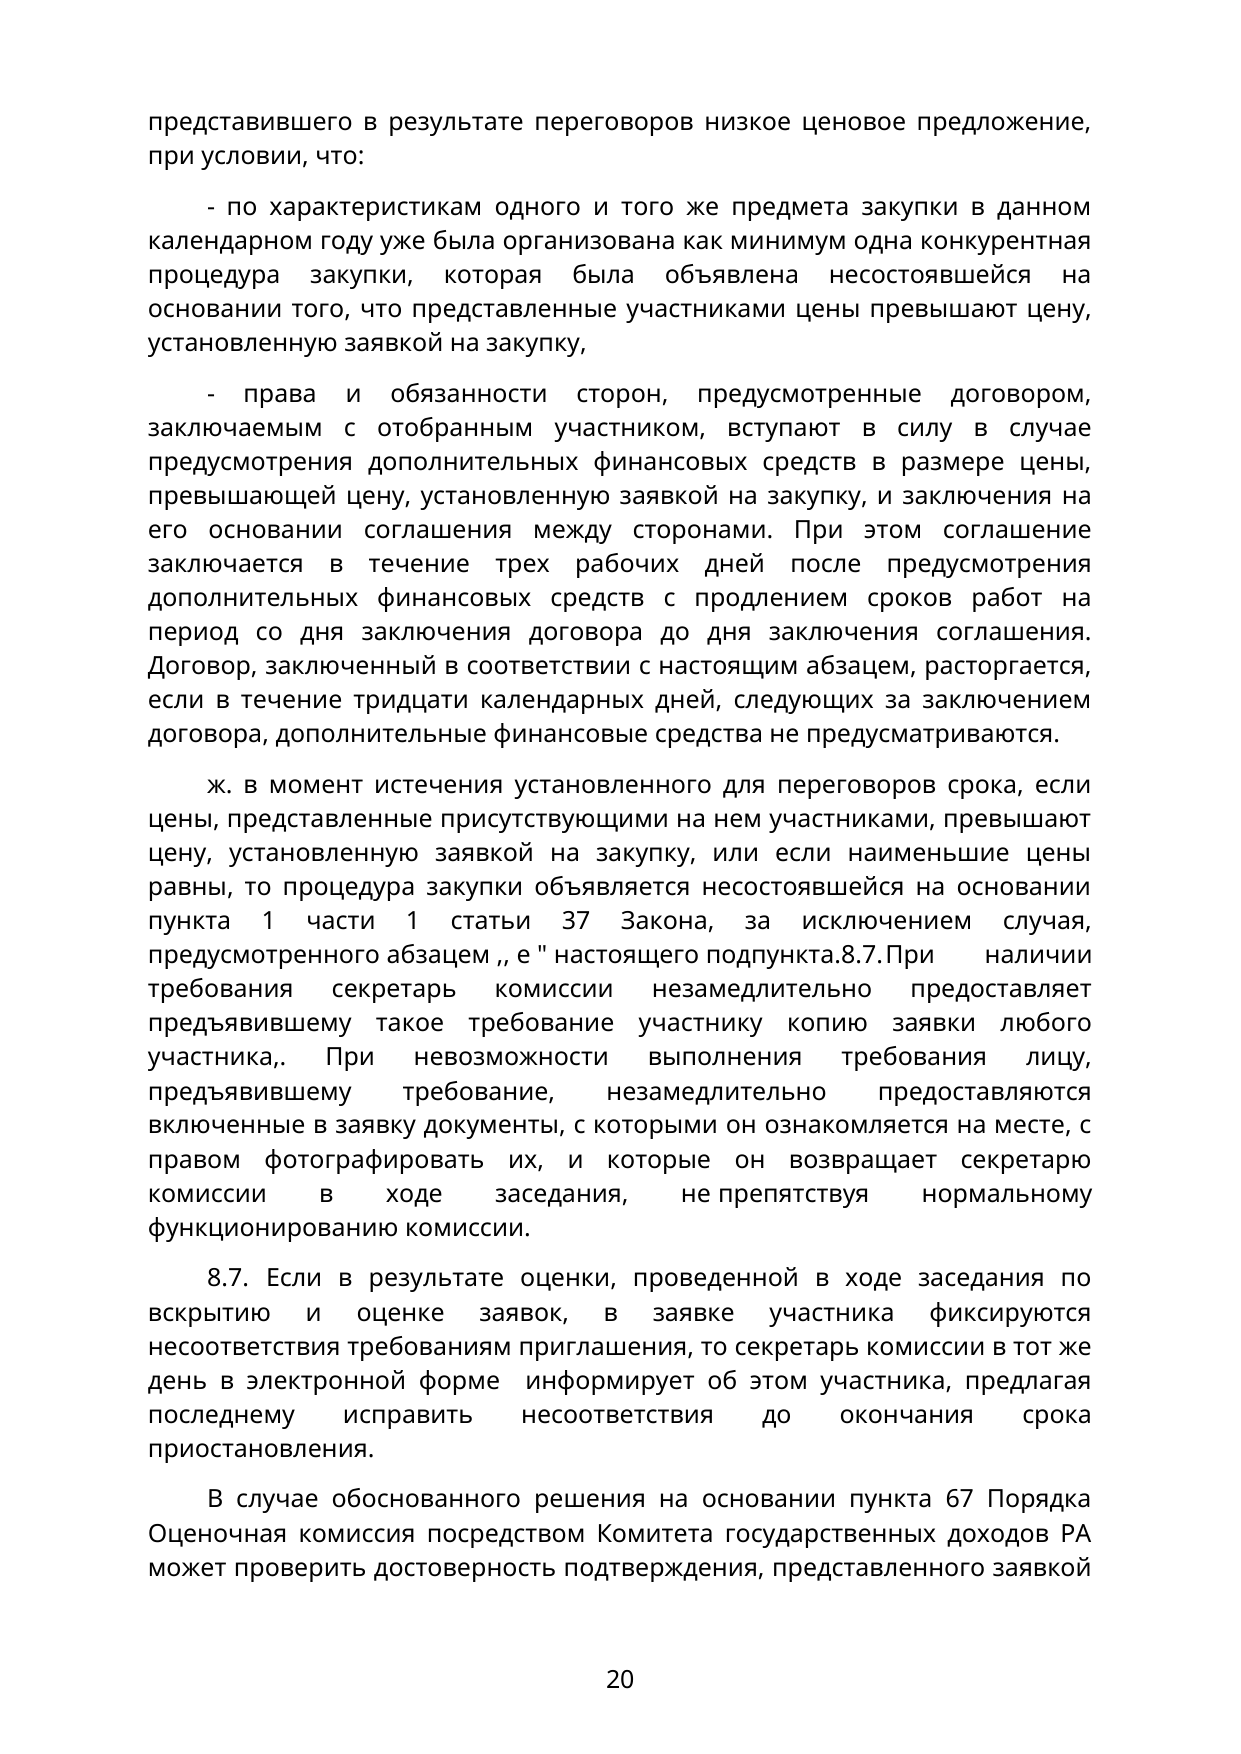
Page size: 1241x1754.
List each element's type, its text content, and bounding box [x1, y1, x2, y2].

text 8.7. Если в результате оценки, проведенной в ходе заседания по вскрытию и оценке заявок, в заявке участника фиксируются несоответствия требованиям приглашения, то секретарь комиссии в тот же день в электронной форме информирует об этом участника, предлагая последнему исправить несоответствия до окончания срока приостановления. [148, 1260, 1092, 1464]
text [148, 103, 1092, 172]
text - права и обязанности сторон, предусмотренные договором, заключаемым с отобранным участником, вступают в силу в случае предусмотрения дополнительных финансовых средств в размере цены, превышающей цену, установленную заявкой на закупку, и заключения на его основании соглашения между сторонами. При этом соглашение заключается в течение трех рабочих дней после предусмотрения дополнительных финансовых средств с продлением сроков работ на период со дня заключения договора до дня заключения соглашения. Договор, заключенный в соответствии с настоящим абзацем, расторгается, если в течение тридцати календарных дней, следующих за заключением договора, дополнительные финансовые средства не предусматриваются. [148, 375, 1092, 750]
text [148, 1481, 1092, 1583]
text ж. в момент истечения установленного для переговоров срока, если цены, представленные присутствующими на нем участниками, превышают цену, установленную заявкой на закупку, или если наименьшие цены равны, то процедура закупки объявляется несостоявшейся на основании пункта 1 части 1 статьи 37 Закона, за исключением случая, предусмотренного абзацем ,, е " настоящего подпункта.8.7. При наличии требования секретарь комиссии незамедлительно предоставляет предъявившему такое требование участнику копию заявки любого участника,. При невозможности выполнения требования лицу, предъявившему требование, незамедлительно предоставляются включенные в заявку документы, с которыми он ознакомляется на месте, с правом фотографировать их, и которые он возвращает секретарю комиссии в ходе заседания, не препятствуя нормальному функционированию комиссии. [148, 767, 1092, 1243]
text - по характеристикам одного и того же предмета закупки в данном календарном году уже была организована как минимум одна конкурентная процедура закупки, которая была объявлена несостоявшейся на основании того, что представленные участниками цены превышают цену, установленную заявкой на закупку, [148, 188, 1092, 358]
